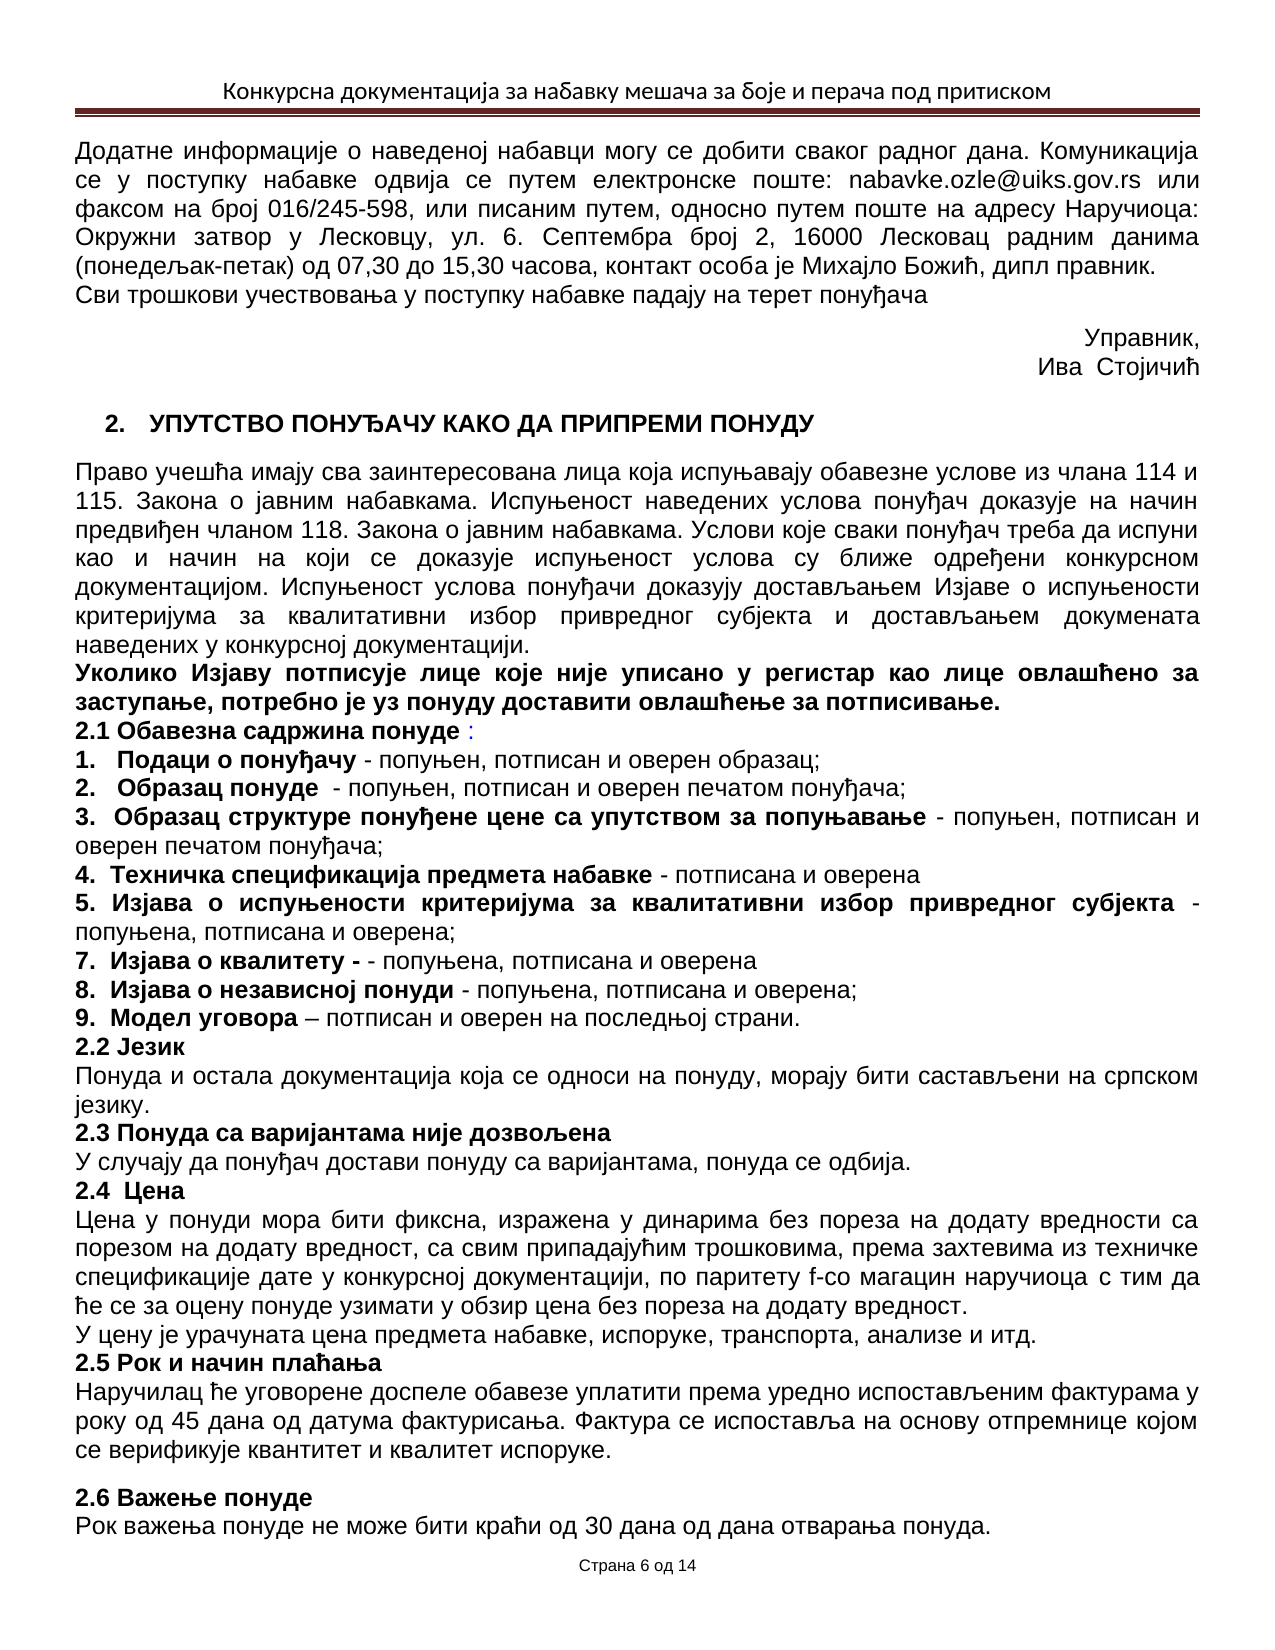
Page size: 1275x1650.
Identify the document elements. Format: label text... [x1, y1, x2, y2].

text Наручилац ће уговорене доспеле обавезе уплатити према уредно испостављеним фактурама у року од 45 дана од датума фактурисања. Фактура се испоставља на основу отпремнице којом се верификује квантитет и квалитет испоруке. [75, 1377, 1200, 1463]
text Понуда и остала документација која се односи на понуду, морају бити састављени на српском језику. [75, 1061, 1200, 1118]
text Право учешћа имају сва заинтересована лица која испуњавају обавезне услове из члана 114 и 115. Закона о јавним набавкама. Испуњеност наведених услова понуђач доказује на начин предвиђен чланом 118. Закона о јавним набавкама. Услови које сваки понуђач треба да испуни као и начин на који се доказује испуњеност услова су ближе одређени конкурсном документацијом. Испуњеност услова понуђачи доказују достављањем Изјаве о испуњености критеријума за квалитативни избор привредног субјекта и достављањем докумената наведених у конкурсној документацији. [75, 457, 1200, 658]
text 5. Изјава о испуњености критеријума за квалитативни избор привредног субјекта - попуњена, потписана и оверена; [75, 888, 1200, 946]
text 2.3 Понуда са варијантама није дозвољена [75, 1118, 1200, 1147]
text 2.6 Важење понуде [75, 1483, 1200, 1511]
text 9. Модел уговора – потписан и оверен на последњој страни. [75, 1003, 1200, 1032]
text 8. Изјава о независној понуди - попуњена, потписана и оверена; [75, 975, 1200, 1003]
text 4. Техничка спецификација предмета набавке - потписана и оверена [75, 860, 1200, 888]
text Рок важења понуде не може бити краћи од 30 дана од дана отварања понуда. [75, 1511, 1200, 1540]
list УПУТСТВО ПОНУЂАЧУ КАКО ДА ПРИПРЕМИ ПОНУДУ [104, 409, 1200, 438]
text Уколико Изјаву потписује лице које није уписано у регистар као лице овлашћено за заступање, потребно је уз понуду доставити овлашћење за потписивање. [75, 658, 1200, 716]
text 7. Изјава о квалитету - - попуњена, потписана и оверена [75, 946, 1200, 975]
text 2. Образац понуде - попуњен, потписан и оверен печатом понуђача; [75, 773, 1200, 802]
text Додатне информације о наведеној набавци могу се добити сваког радног дана. Комуникација се у поступку набавке одвија се путем електронске поште: nabavke.ozle@uiks.gov.rs или факсом на број 016/245-598, или писаним путем, односно путем поште на адресу Наручиоца: Окружни затвор у Лесковцу, ул. 6. Септембра број 2, 16000 Лесковац радним данима (понедељак-петак) од 07,30 до 15,30 часова, контакт особа је Михајло Божић, дипл правник. [75, 136, 1200, 280]
text У случају да понуђач достави понуду са варијантама, понуда се одбија. [75, 1147, 1200, 1176]
text Ива Стојичић [75, 352, 1200, 381]
text 2.1 Обавезна садржина понуде : [75, 716, 1200, 745]
text 2.4 Цена [75, 1176, 1200, 1205]
text 2.2 Језик [75, 1032, 1200, 1061]
text Цена у понуди мора бити фиксна, изражена у динарима без пореза на додату вредности са порезом на додату вредност, са свим припадајућим трошковима, према захтевима из техничке спецификације дате у конкурсној документацији, по паритету f-co магацин наручиоца с тим да ће се за оцену понуде узимати у обзир цена без пореза на додату вредност. [75, 1205, 1200, 1320]
text Сви трошкови учествовања у поступку набавке падају на терет понуђача [75, 280, 1200, 309]
text 1. Подаци о понуђачу - попуњен, потписан и оверен образац; [75, 745, 1200, 773]
text У цену је урачуната цена предмета набавке, испоруке, транспорта, анализе и итд. [75, 1320, 1219, 1348]
text 3. Образац структуре понуђене цене са упутством за попуњавање - попуњен, потписан и оверен печатом понуђача; [75, 802, 1200, 860]
text 2.5 Рок и начин плаћања [75, 1348, 1200, 1377]
text Управник, [75, 323, 1200, 352]
